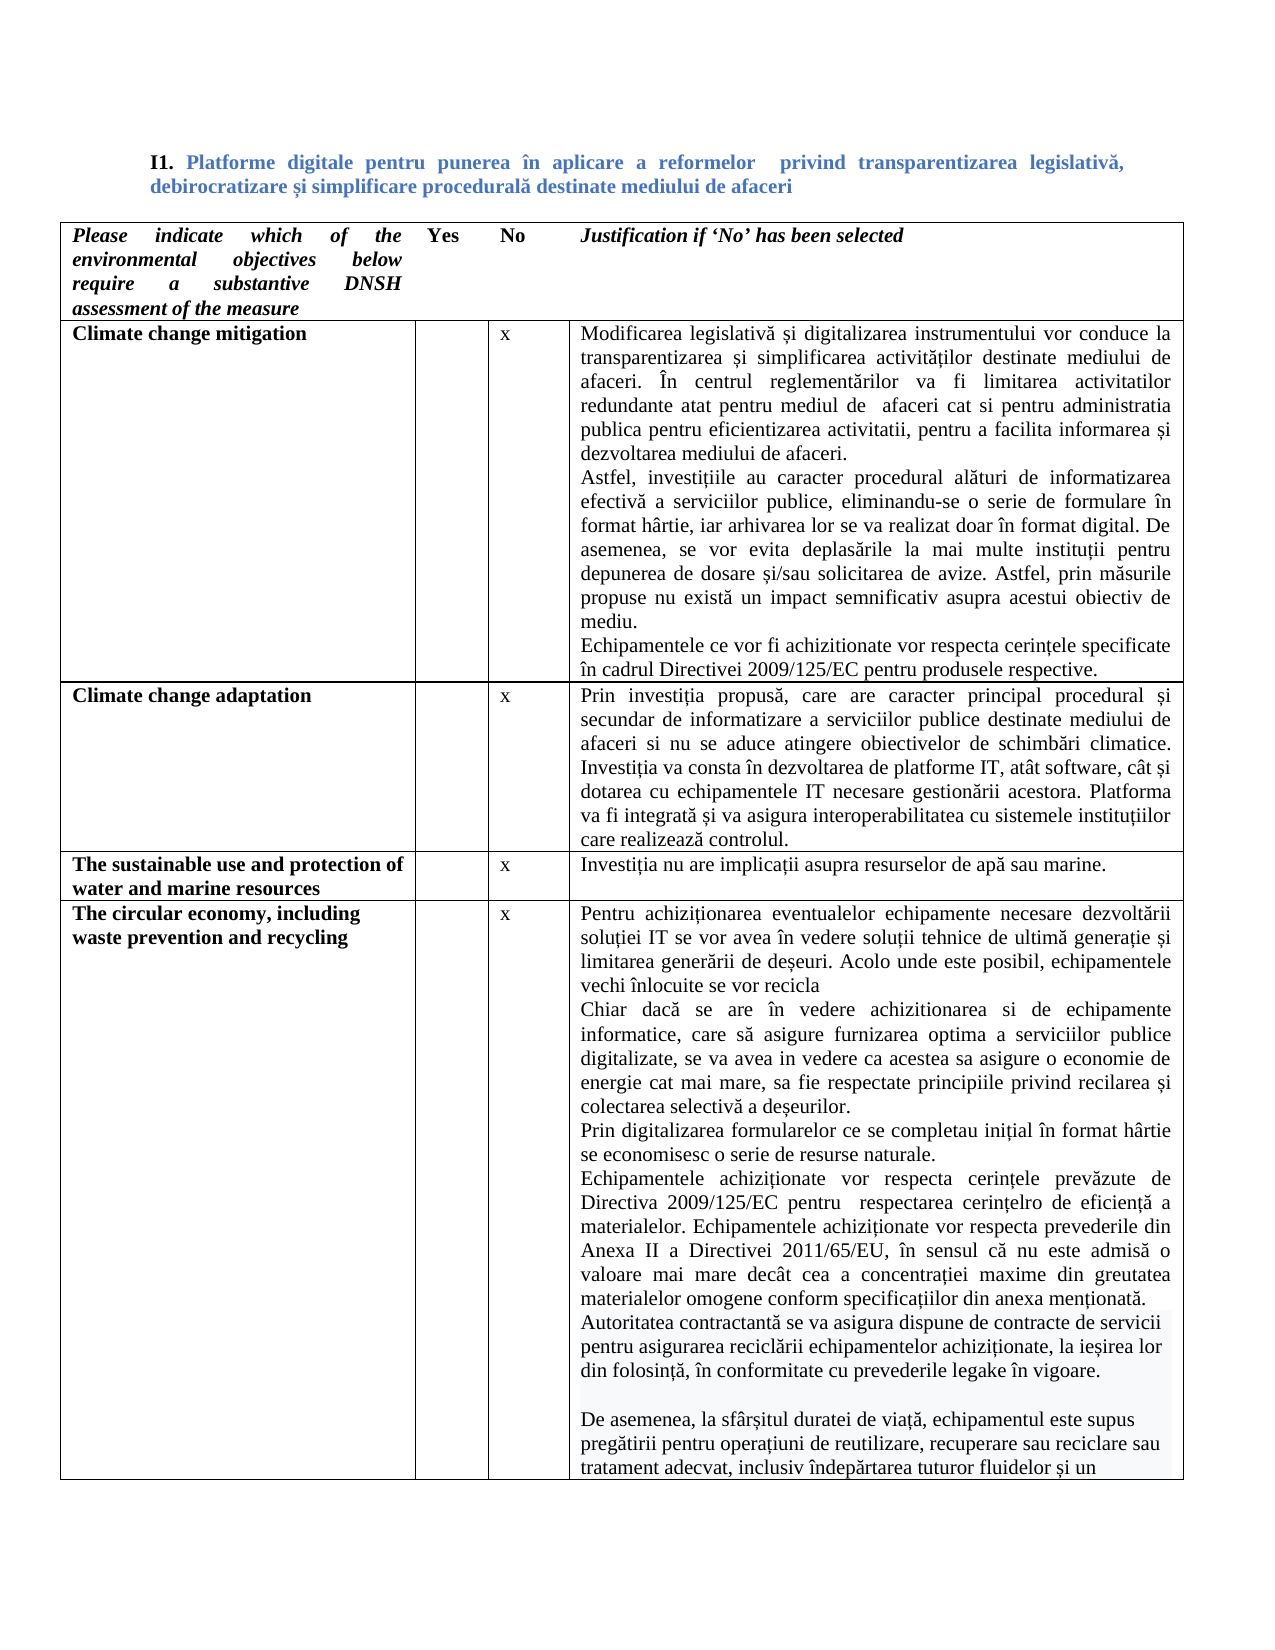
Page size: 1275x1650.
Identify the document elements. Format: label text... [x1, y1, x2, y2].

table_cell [61, 901, 415, 1479]
table_cell Investiția nu are implicații asupra resurselor de apă sau marine. [570, 852, 1183, 900]
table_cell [570, 901, 1183, 1479]
table_cell x [489, 901, 569, 1479]
table_header Justification if ‘No’ has been selected [569, 223, 1183, 319]
table_header Yes [415, 223, 488, 319]
table_cell x [489, 321, 569, 681]
table_cell [416, 901, 488, 1479]
table_cell Climate change adaptation [61, 683, 415, 851]
table_cell Climate change mitigation [61, 321, 415, 681]
text I1. Platforme digitale pentru punerea în aplicare a reformelor privind transparentizarea legislativă, debirocratizare și simplificare procedurală destinate mediului de afaceri [150, 150, 1125, 198]
table_header Please indicate which of the environmental objectives below require a substantive DNSH assessment of the measure [61, 223, 415, 319]
table_cell [416, 683, 488, 851]
table_cell [416, 321, 488, 681]
table_cell The sustainable use and protection of water and marine resources [61, 852, 415, 900]
table_cell Modificarea legislativă și digitalizarea instrumentului vor conduce la transparentizarea și simplificarea activităților destinate mediului de afaceri. În centrul reglementărilor va fi limitarea activitatilor redundante atat pentru mediul de afaceri cat si pentru administratia publica pentru eficientizarea activitatii, pentru a facilita informarea și dezvoltarea mediului de afaceri. Astfel, investițiile au caracter procedural alături de informatizarea efectivă a serviciilor publice, eliminandu-se o serie de formulare în format hârtie, iar arhivarea lor se va realizat doar în format digital. De asemenea, se vor evita deplasările la mai multe instituții pentru depunerea de dosare și/sau solicitarea de avize. Astfel, prin măsurile propuse nu există un impact semnificativ asupra acestui obiectiv de mediu. Echipamentele ce vor fi achizitionate vor respecta cerințele specificate în cadrul Directivei 2009/125/EC pentru produsele respective. [570, 321, 1183, 681]
table_header No [489, 223, 569, 319]
table_cell x [489, 683, 569, 851]
table_cell Prin investiția propusă, care are caracter principal procedural și secundar de informatizare a serviciilor publice destinate mediului de afaceri si nu se aduce atingere obiectivelor de schimbări climatice. Investiția va consta în dezvoltarea de platforme IT, atât software, cât și dotarea cu echipamentele IT necesare gestionării acestora. Platforma va fi integrată și va asigura interoperabilitatea cu sistemele instituțiilor care realizează controlul. [570, 683, 1183, 851]
table_cell [416, 852, 488, 900]
table_cell x [489, 852, 569, 900]
